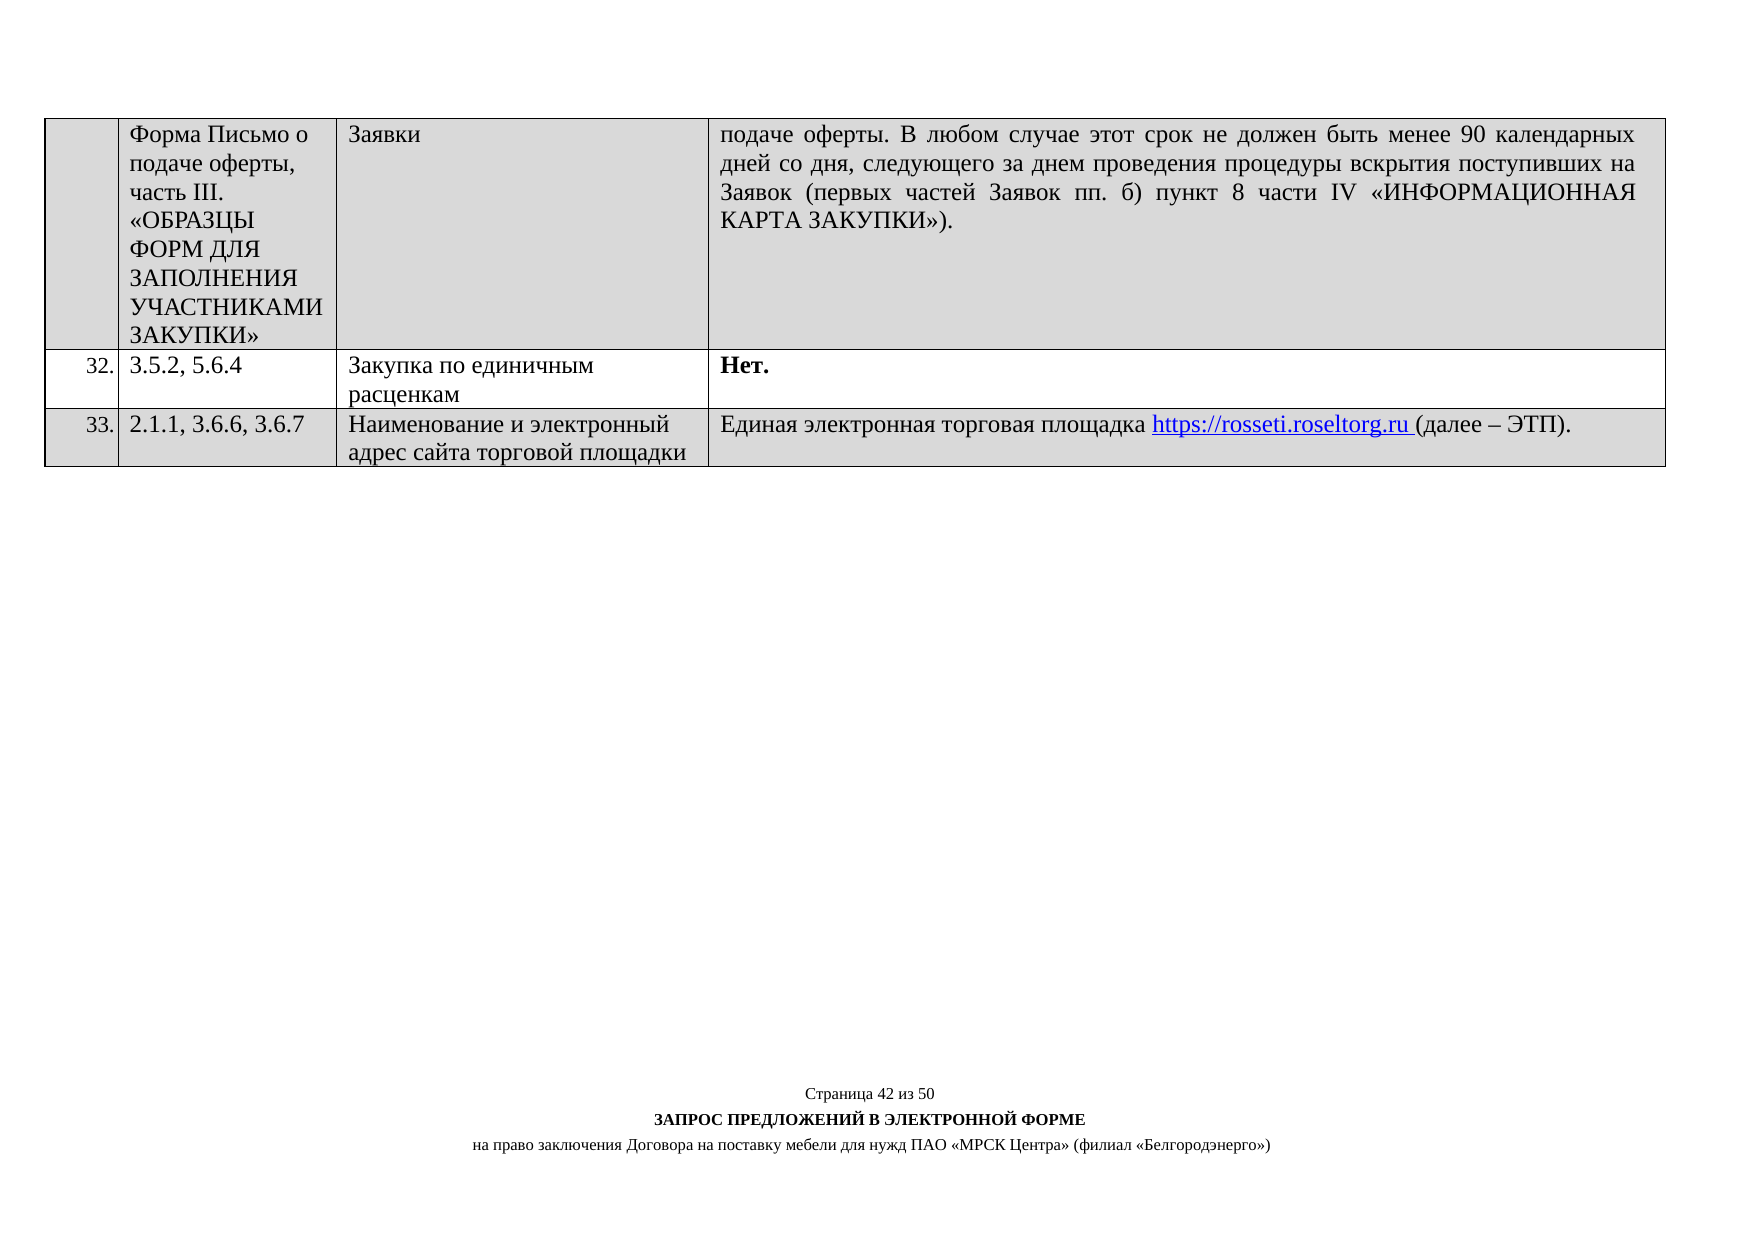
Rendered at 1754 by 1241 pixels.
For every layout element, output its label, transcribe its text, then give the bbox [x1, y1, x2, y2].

table_cell 2.1.1, 3.6.6, 3.6.7 [119, 409, 336, 466]
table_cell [119, 119, 336, 349]
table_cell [337, 119, 708, 349]
table_cell [46, 409, 118, 466]
table_cell Единая электронная торговая площадка https://rosseti.roseltorg.ru (далее – ЭТП). [709, 409, 1665, 466]
table_cell Наименование и электронный адрес сайта торговой площадки [337, 409, 708, 466]
table_cell Нет. [709, 350, 1665, 408]
table_cell Закупка по единичным расценкам [337, 350, 708, 408]
table_cell [46, 119, 118, 349]
table_cell [46, 350, 118, 408]
table_cell 3.5.2, 5.6.4 [119, 350, 336, 408]
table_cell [709, 119, 1665, 349]
